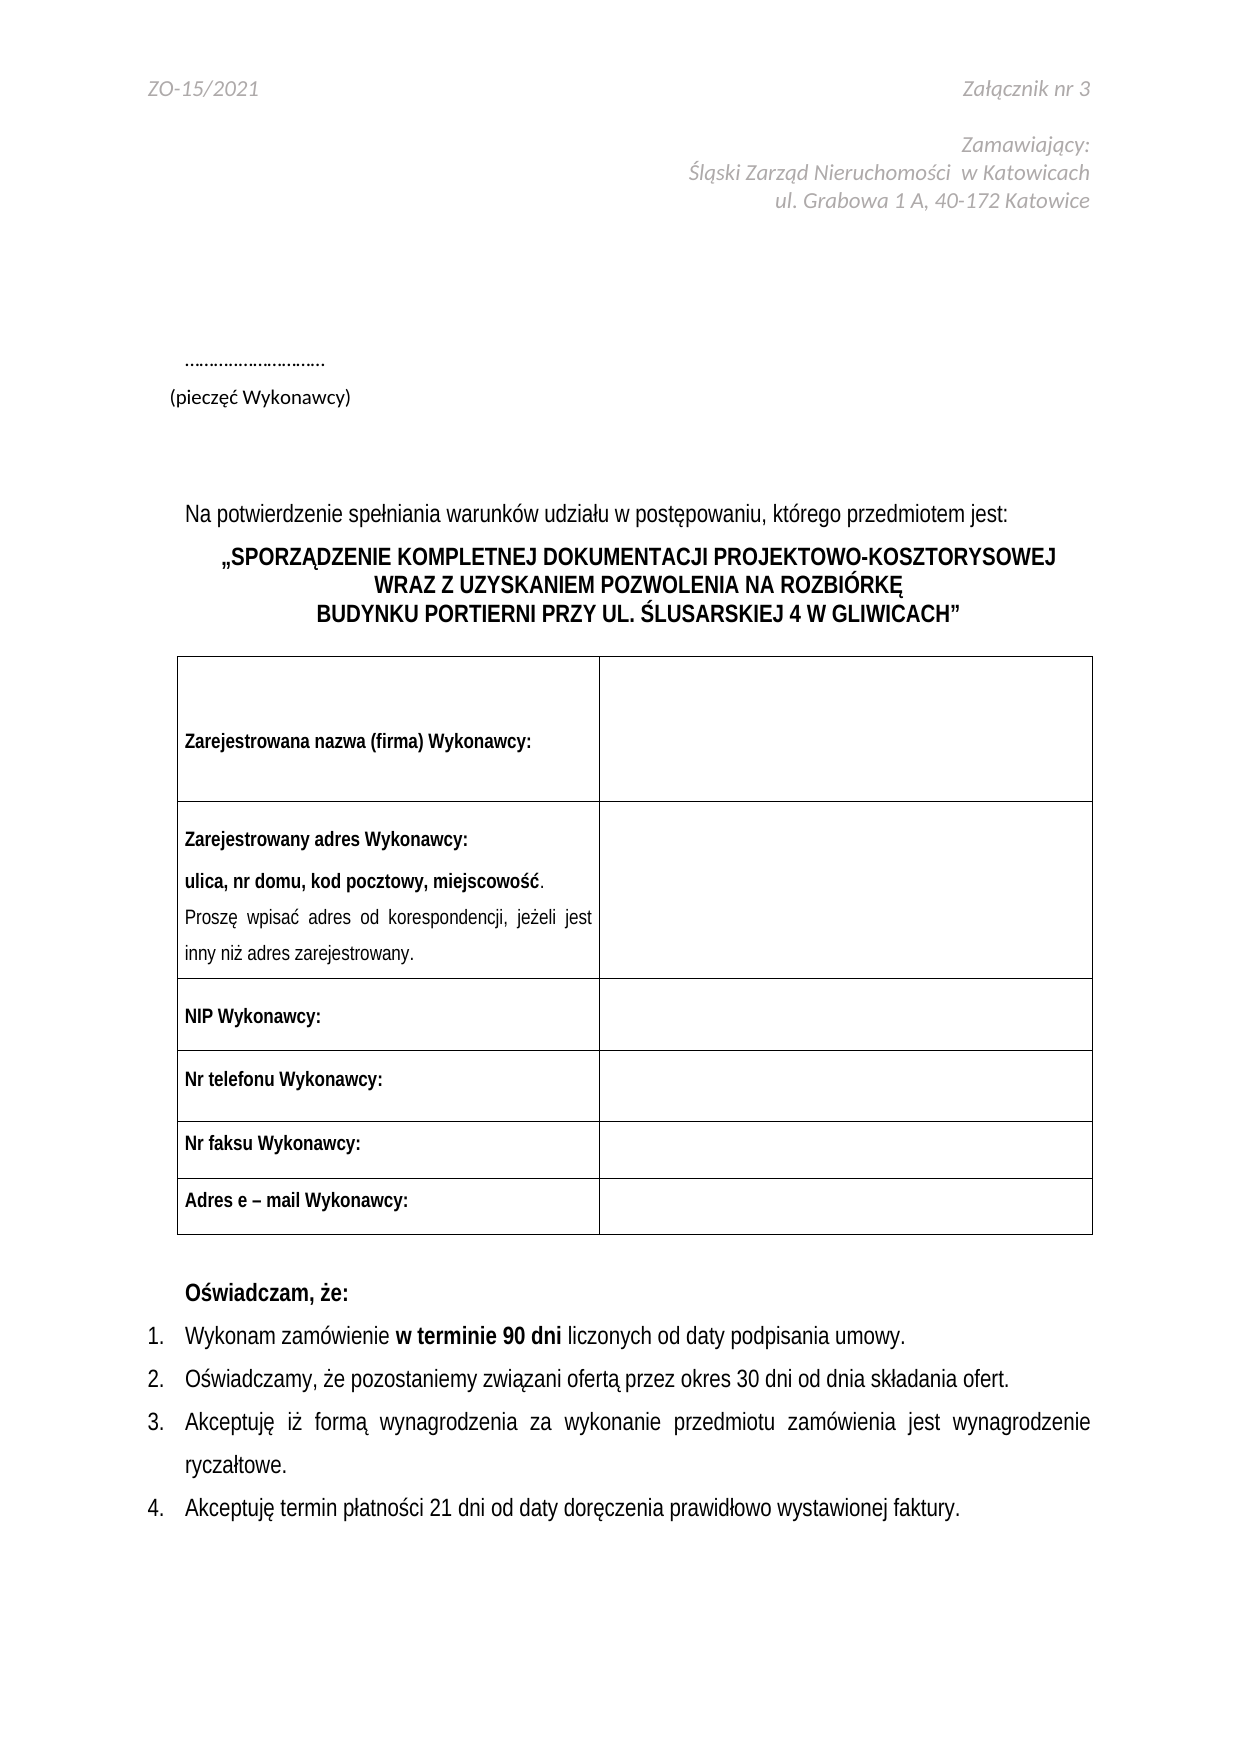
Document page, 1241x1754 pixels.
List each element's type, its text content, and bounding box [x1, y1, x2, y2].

table_cell [600, 979, 1092, 1050]
table_header [600, 657, 1092, 801]
table_cell Adres e – mail Wykonawcy: [178, 1179, 599, 1234]
table_cell [600, 1122, 1092, 1177]
text (pieczęć Wykonawcy) [155, 384, 1093, 410]
text Oświadczam, że: [185, 1278, 1093, 1307]
text BUDYNKU PORTIERNI PRZY UL. ŚLUSARSKIEJ 4 W GLIWICACH” [185, 599, 1093, 627]
table_cell [600, 802, 1092, 978]
text Na potwierdzenie spełniania warunków udziału w postępowaniu, którego przedmiotem jest: [185, 499, 1093, 527]
list Wykonam zamówienie w terminie 90 dni liczonych od daty podpisania umowy. [147, 1321, 1093, 1350]
table_cell [600, 1051, 1092, 1121]
table_header Zarejestrowana nazwa (firma) Wykonawcy: [178, 657, 599, 801]
list Akceptuję iż formą wynagrodzenia za wykonanie przedmiotu zamówienia jest wynagrodzenie ryczałtowe. [147, 1407, 1093, 1478]
table_cell Zarejestrowany adres Wykonawcy: ulica, nr domu, kod pocztowy, miejscowość. Proszę wpisać adres od korespondencji, jeżeli jest inny niż adres zarejestrowany. [178, 802, 599, 978]
text ………..……………… [185, 346, 1093, 372]
table_cell Nr telefonu Wykonawcy: [178, 1051, 599, 1121]
text WRAZ Z UZYSKANIEM POZWOLENIA NA ROZBIÓRKĘ [185, 570, 1093, 599]
table_cell Nr faksu Wykonawcy: [178, 1122, 599, 1177]
list Oświadczamy, że pozostaniemy związani ofertą przez okres 30 dni od dnia składania ofert. [147, 1364, 1093, 1393]
table_cell NIP Wykonawcy: [178, 979, 599, 1050]
list Akceptuję termin płatności 21 dni od daty doręczenia prawidłowo wystawionej faktury. [147, 1493, 1093, 1521]
table_cell [600, 1179, 1092, 1234]
text „SPORZĄDZENIE KOMPLETNEJ DOKUMENTACJI PROJEKTOWO-KOSZTORYSOWEJ [185, 542, 1093, 570]
